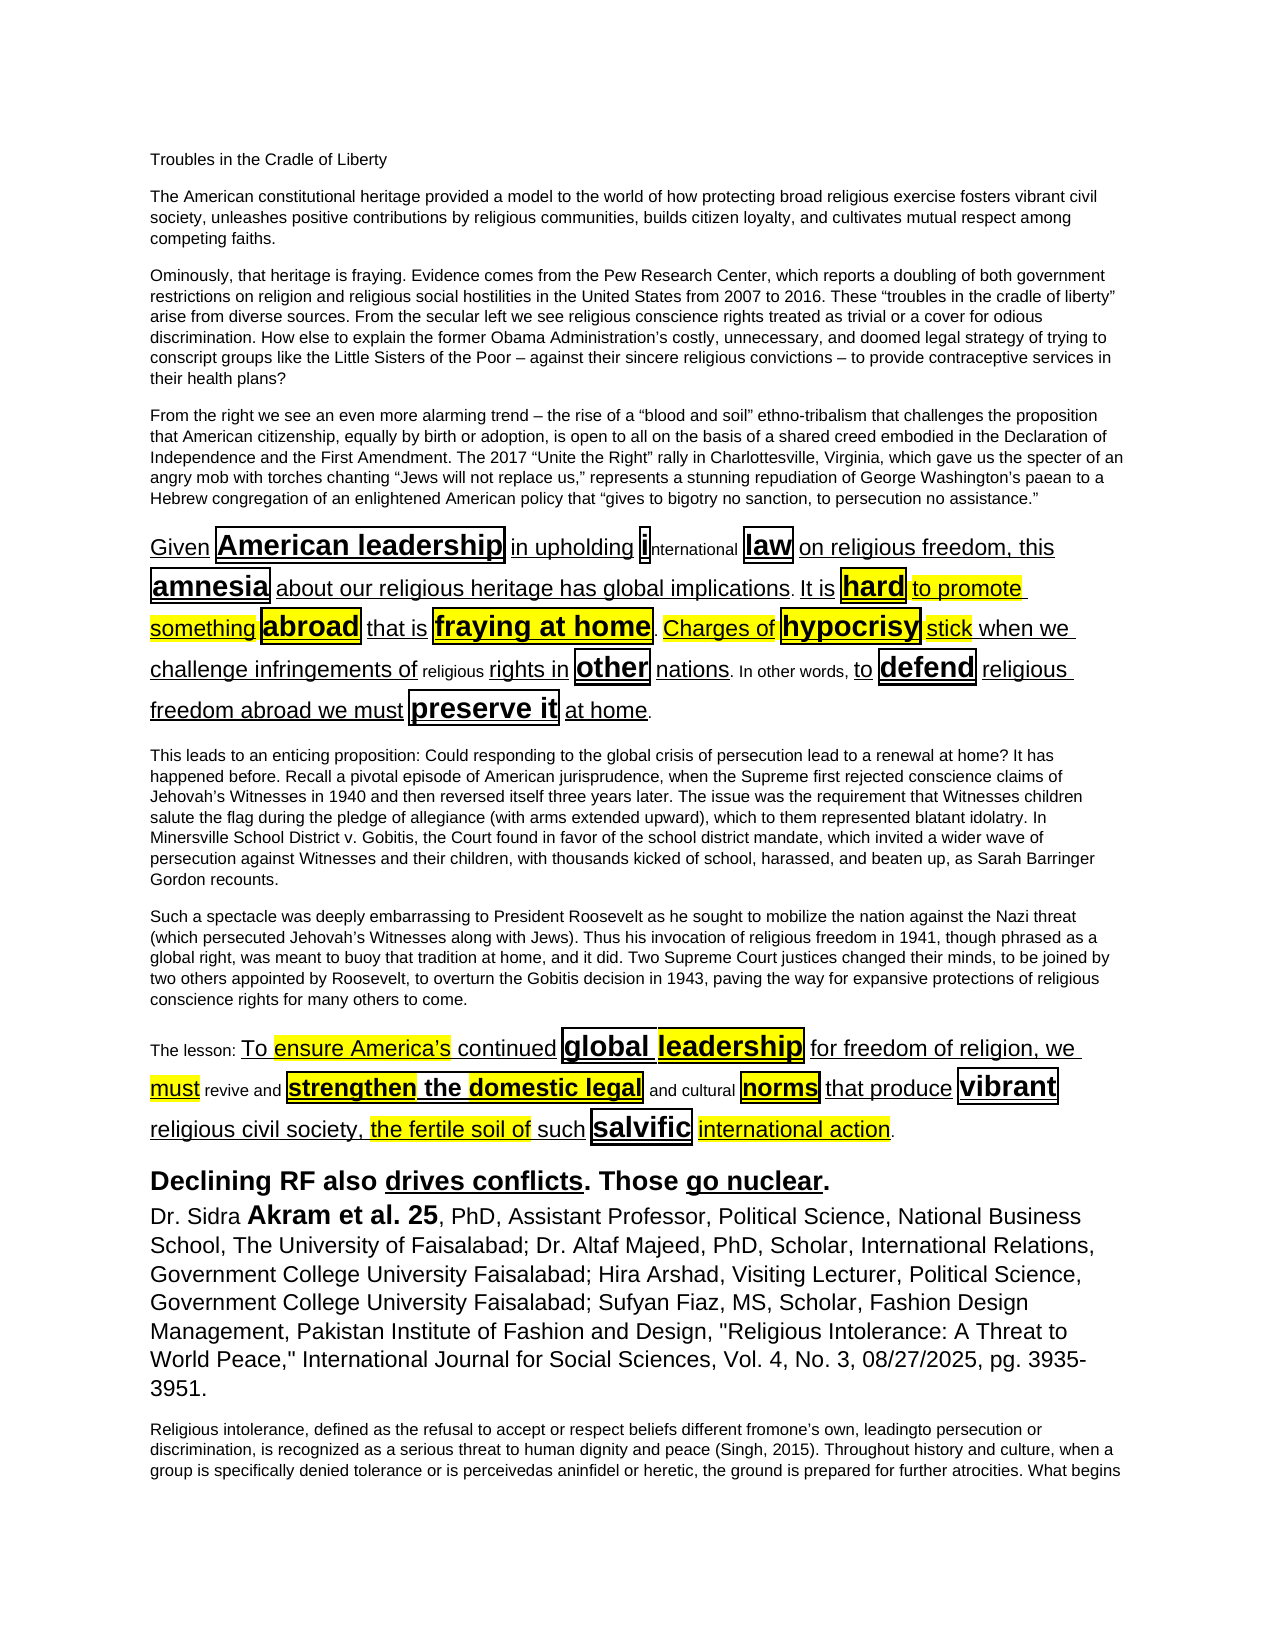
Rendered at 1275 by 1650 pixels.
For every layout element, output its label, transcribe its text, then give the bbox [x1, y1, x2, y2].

text The lesson: To ensure America’s continued global leadership for freedom of religion, we must revive and strengthen the domestic legal and cultural norms that produce vibrant religious civil society, the fertile soil of such salvific international action. [150, 1027, 1125, 1146]
text From the right we see an even more alarming trend – the rise of a “blood and soil” ethno-tribalism that challenges the proposition that American citizenship, equally by birth or adoption, is open to all on the basis of a shared creed embodied in the Declaration of Independence and the First Amendment. The 2017 “Unite the Right” rally in Charlottesville, Virginia, which gave us the specter of an angry mob with torches chanting “Jews will not replace us,” represents a stunning repudiation of George Washington’s paean to a Hebrew congregation of an enlightened American policy that “gives to bigotry no sanction, to persecution no assistance.” [150, 406, 1125, 508]
text Dr. Sidra Akram et al. 25, PhD, Assistant Professor, Political Science, National Business School, The University of Faisalabad; Dr. Altaf Majeed, PhD, Scholar, International Relations, Government College University Faisalabad; Hira Arshad, Visiting Lecturer, Political Science, Government College University Faisalabad; Sufyan Fiaz, MS, Scholar, Fashion Design Management, Pakistan Institute of Fashion and Design, "Religious Intolerance: A Threat to World Peace," International Journal for Social Sciences, Vol. 4, No. 3, 08/27/2025, pg. 3935-3951. [150, 1199, 1125, 1401]
subtitle Declining RF also drives conflicts. Those go nuclear. [150, 1165, 1125, 1196]
text Such a spectacle was deeply embarrassing to President Roosevelt as he sought to mobilize the nation against the Nazi threat (which persecuted Jehovah’s Witnesses along with Jews). Thus his invocation of religious freedom in 1941, though phrased as a global right, was meant to buoy that tradition at home, and it did. Two Supreme Court justices changed their minds, to be joined by two others appointed by Roosevelt, to overturn the Gobitis decision in 1943, paving the way for expansive protections of religious conscience rights for many others to come. [150, 907, 1125, 1008]
text The American constitutional heritage provided a model to the world of how protecting broad religious exercise fosters vibrant civil society, unleashes positive contributions by religious communities, builds citizen loyalty, and cultivates mutual respect among competing faiths. [150, 187, 1125, 248]
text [150, 1419, 1125, 1480]
text Troubles in the Cradle of Liberty [150, 150, 1125, 169]
text Ominously, that heritage is fraying. Evidence comes from the Pew Research Center, which reports a doubling of both government restrictions on religion and religious social hostilities in the United States from 2007 to 2016. These “troubles in the cradle of liberty” arise from diverse sources. From the secular left we see religious conscience rights treated as trivial or a cover for odious discrimination. How else to explain the former Obama Administration’s costly, unnecessary, and doomed legal strategy of trying to conscript groups like the Little Sisters of the Poor – against their sincere religious convictions – to provide contraceptive services in their health plans? [150, 266, 1125, 388]
text This leads to an enticing proposition: Could responding to the global crisis of persecution lead to a renewal at home? It has happened before. Recall a pivotal episode of American jurisprudence, when the Supreme first rejected conscience claims of Jehovah’s Witnesses in 1940 and then reversed itself three years later. The issue was the requirement that Witnesses children salute the flag during the pledge of allegiance (with arms extended upward), which to them represented blatant idolatry. In Minersville School District v. Gobitis, the Court found in favor of the school district mandate, which invited a wider wave of persecution against Witnesses and their children, with thousands kicked of school, harassed, and beaten up, as Sarah Barringer Gordon recounts. [150, 746, 1125, 889]
text Given American leadership in upholding international law on religious freedom, this amnesia about our religious heritage has global implications. It is hard to promote something abroad that is fraying at home. Charges of hypocrisy stick when we challenge infringements of religious rights in other nations. In other words, to defend religious freedom abroad we must preserve it at home. [150, 526, 1125, 726]
